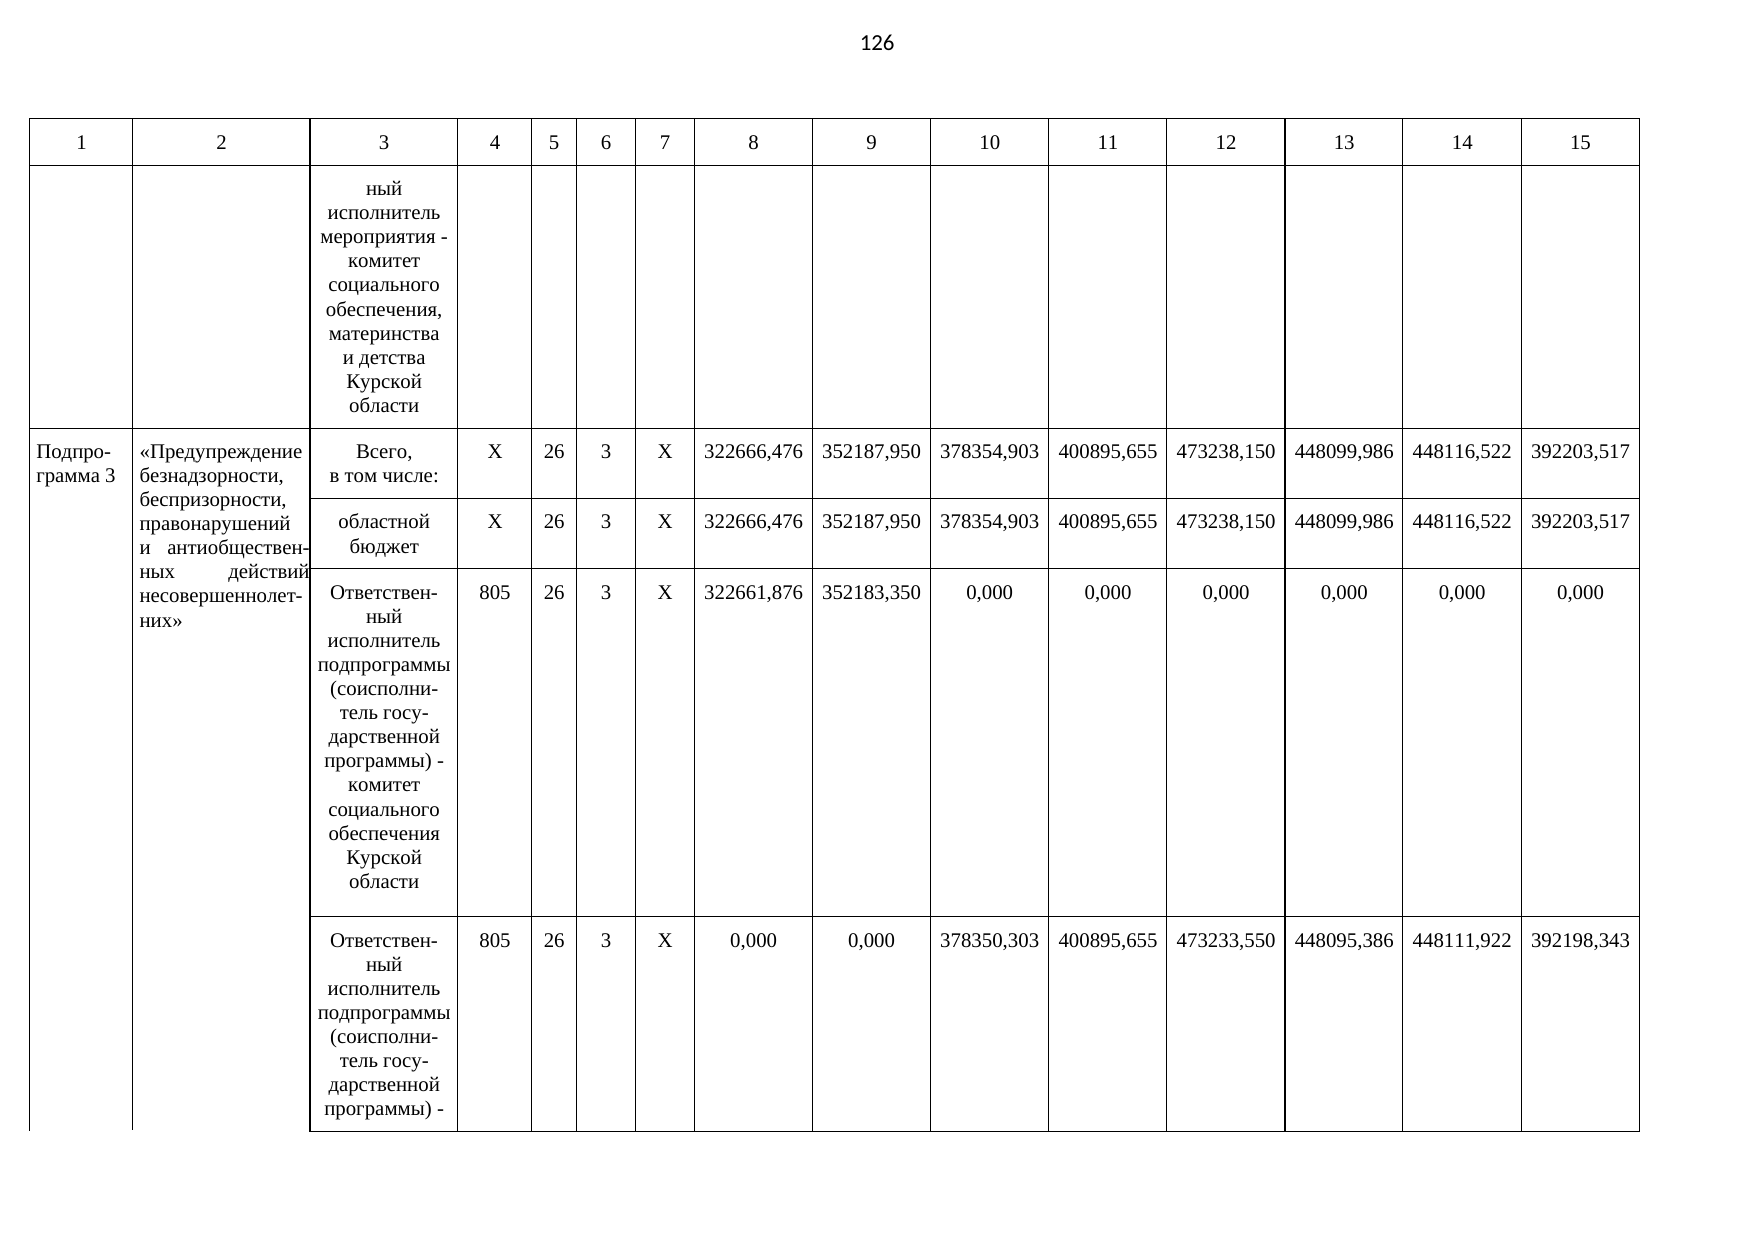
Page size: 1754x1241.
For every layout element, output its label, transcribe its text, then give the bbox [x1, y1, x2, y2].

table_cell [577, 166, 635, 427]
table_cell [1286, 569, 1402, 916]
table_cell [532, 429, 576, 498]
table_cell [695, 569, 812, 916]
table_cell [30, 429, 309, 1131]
table_header 1 [30, 119, 132, 164]
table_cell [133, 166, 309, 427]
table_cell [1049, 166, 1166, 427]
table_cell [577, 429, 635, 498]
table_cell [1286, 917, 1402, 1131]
table_header 13 [1286, 119, 1402, 164]
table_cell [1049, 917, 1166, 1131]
table_header 8 [695, 119, 812, 164]
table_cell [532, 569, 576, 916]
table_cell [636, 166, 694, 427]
table_header 3 [311, 119, 457, 164]
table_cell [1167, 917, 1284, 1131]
table_header 12 [1167, 119, 1284, 164]
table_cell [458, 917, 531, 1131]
table_header 10 [931, 119, 1048, 164]
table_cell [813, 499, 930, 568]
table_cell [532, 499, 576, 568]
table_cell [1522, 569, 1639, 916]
table_header 5 [532, 119, 576, 164]
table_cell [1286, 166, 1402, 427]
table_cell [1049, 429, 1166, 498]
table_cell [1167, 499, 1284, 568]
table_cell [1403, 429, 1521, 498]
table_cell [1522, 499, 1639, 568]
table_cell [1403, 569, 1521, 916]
table_header 9 [813, 119, 930, 164]
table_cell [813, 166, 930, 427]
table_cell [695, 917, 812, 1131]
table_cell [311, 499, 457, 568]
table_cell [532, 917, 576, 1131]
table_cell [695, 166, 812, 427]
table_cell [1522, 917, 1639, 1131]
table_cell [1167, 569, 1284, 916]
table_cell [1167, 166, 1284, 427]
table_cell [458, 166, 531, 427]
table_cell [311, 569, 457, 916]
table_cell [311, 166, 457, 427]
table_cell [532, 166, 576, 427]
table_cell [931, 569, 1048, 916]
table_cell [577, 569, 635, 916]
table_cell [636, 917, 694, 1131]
table_header 7 [636, 119, 694, 164]
table_header 15 [1522, 119, 1639, 164]
table_header 11 [1049, 119, 1166, 164]
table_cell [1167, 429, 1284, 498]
table_header 2 [133, 119, 309, 164]
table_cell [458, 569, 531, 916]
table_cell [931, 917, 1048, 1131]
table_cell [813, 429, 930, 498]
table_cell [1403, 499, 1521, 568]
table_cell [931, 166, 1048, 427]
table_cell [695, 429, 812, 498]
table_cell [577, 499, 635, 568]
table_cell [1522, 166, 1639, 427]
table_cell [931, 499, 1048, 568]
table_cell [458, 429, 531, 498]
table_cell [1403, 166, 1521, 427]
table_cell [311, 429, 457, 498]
table_header 14 [1403, 119, 1521, 164]
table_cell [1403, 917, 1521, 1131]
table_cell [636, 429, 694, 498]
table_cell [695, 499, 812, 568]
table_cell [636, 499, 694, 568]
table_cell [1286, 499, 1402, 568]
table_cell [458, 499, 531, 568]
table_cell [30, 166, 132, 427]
table_header 6 [577, 119, 635, 164]
table_header 4 [458, 119, 531, 164]
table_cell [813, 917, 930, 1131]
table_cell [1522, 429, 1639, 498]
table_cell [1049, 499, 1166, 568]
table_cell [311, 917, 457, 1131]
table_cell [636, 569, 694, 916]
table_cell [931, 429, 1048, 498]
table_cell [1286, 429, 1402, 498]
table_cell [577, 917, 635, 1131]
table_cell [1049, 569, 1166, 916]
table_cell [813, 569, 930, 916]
